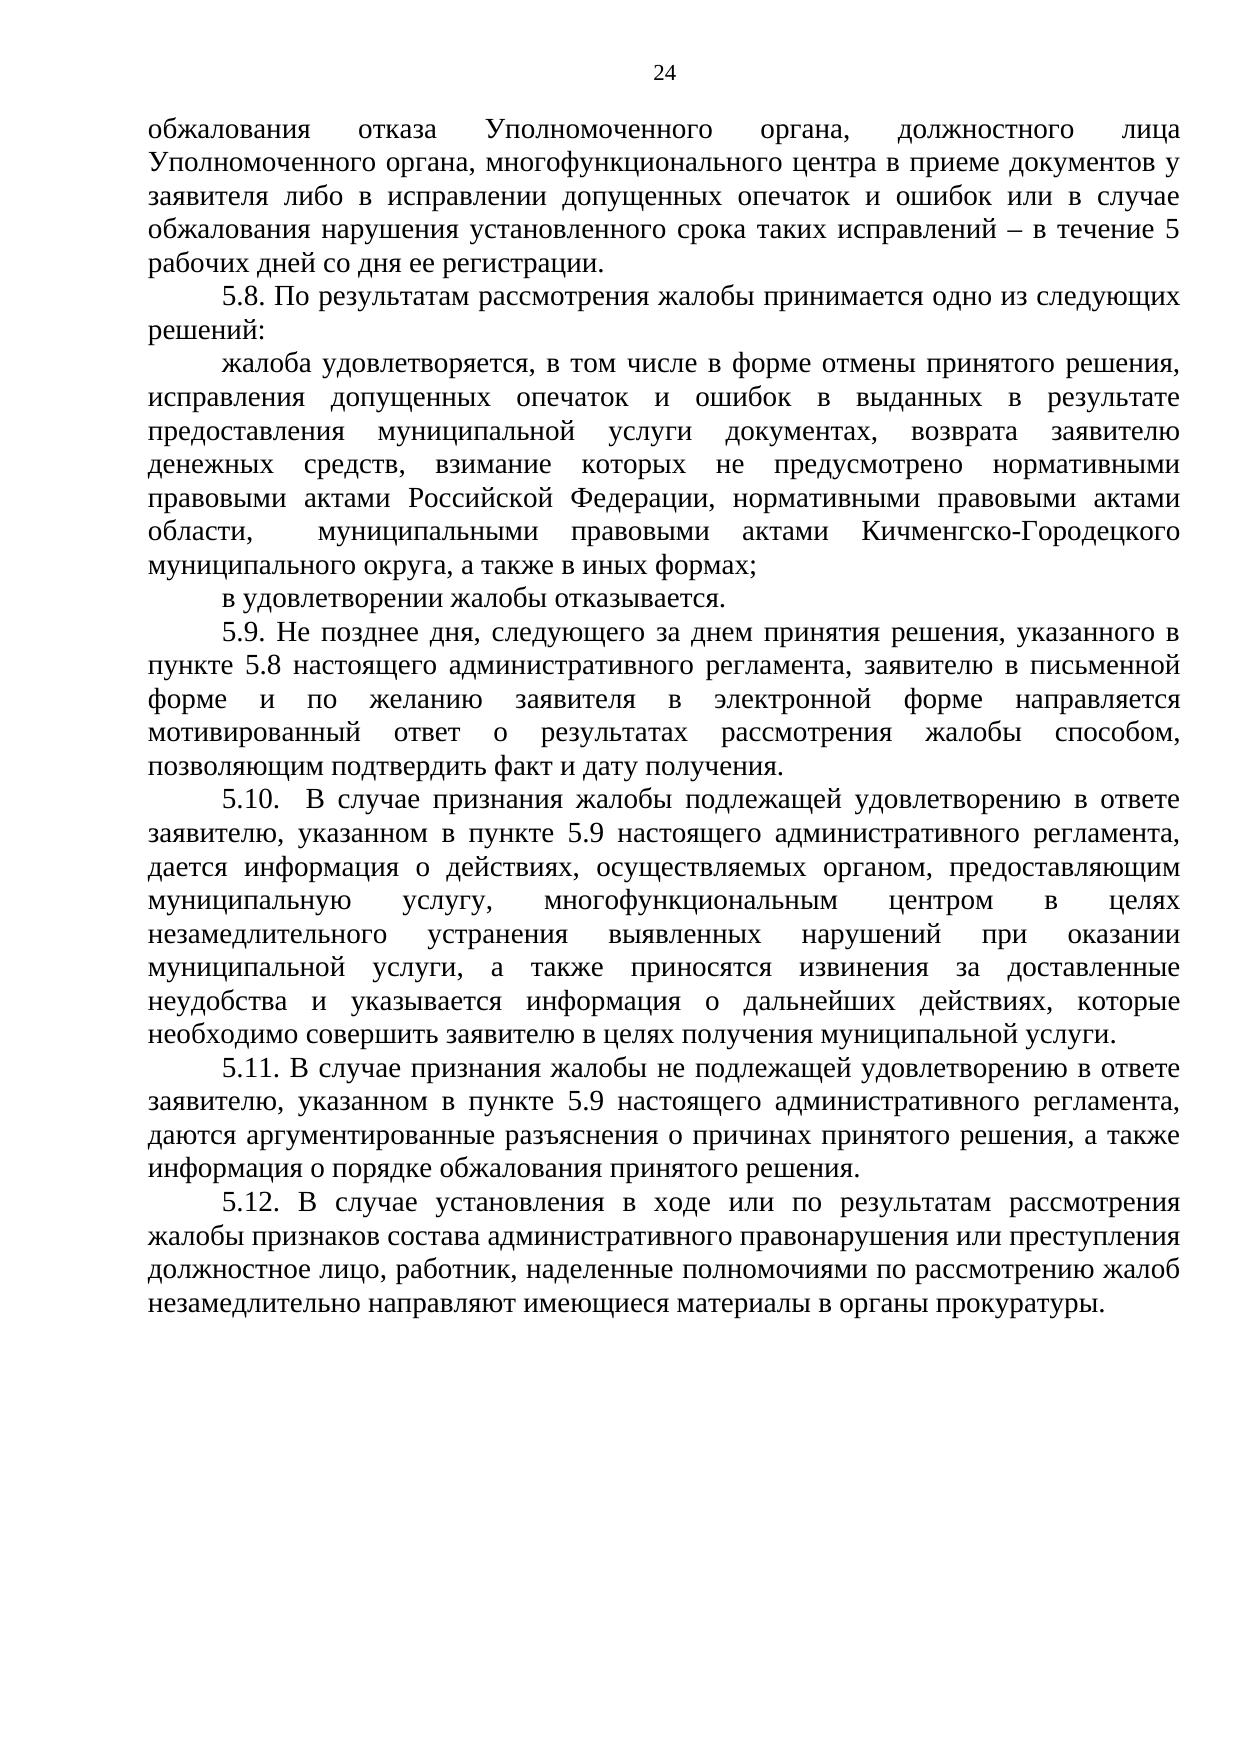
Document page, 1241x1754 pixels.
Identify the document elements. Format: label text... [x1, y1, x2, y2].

text 5.11. В случае признания жалобы не подлежащей удовлетворению в ответе заявителю, указанном в пункте 5.9 настоящего административного регламента, даются аргументированные разъяснения о причинах принятого решения, а также информация о порядке обжалования принятого решения. [148, 1050, 1181, 1184]
text 5.12. В случае установления в ходе или по результатам рассмотрения жалобы признаков состава административного правонарушения или преступления должностное лицо, работник, наделенные полномочиями по рассмотрению жалоб незамедлительно направляют имеющиеся материалы в органы прокуратуры. [148, 1184, 1181, 1318]
text 5.9. Не позднее дня, следующего за днем принятия решения, указанного в пункте 5.8 настоящего административного регламента, заявителю в письменной форме и по желанию заявителя в электронной форме направляется мотивированный ответ о результатах рассмотрения жалобы способом, позволяющим подтвердить факт и дату получения. [148, 614, 1181, 782]
text 5.10. В случае признания жалобы подлежащей удовлетворению в ответе заявителю, указанном в пункте 5.9 настоящего административного регламента, дается информация о действиях, осуществляемых органом, предоставляющим муниципальную услугу, многофункциональным центром в целях незамедлительного устранения выявленных нарушений при оказании муниципальной услуги, а также приносятся извинения за доставленные неудобства и указывается информация о дальнейших действиях, которые необходимо совершить заявителю в целях получения муниципальной услуги. [148, 782, 1181, 1050]
text жалоба удовлетворяется, в том числе в форме отмены принятого решения, исправления допущенных опечаток и ошибок в выданных в результате предоставления муниципальной услуги документах, возврата заявителю денежных средств, взимание которых не предусмотрено нормативными правовыми актами Российской Федерации, нормативными правовыми актами области, муниципальными правовыми актами Кичменгско-Городецкого муниципального округа, а также в иных формах; [148, 346, 1181, 580]
text 5.8. По результатам рассмотрения жалобы принимается одно из следующих решений: [148, 278, 1181, 346]
text в удовлетворении жалобы отказывается. [148, 580, 1181, 614]
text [148, 111, 1181, 278]
